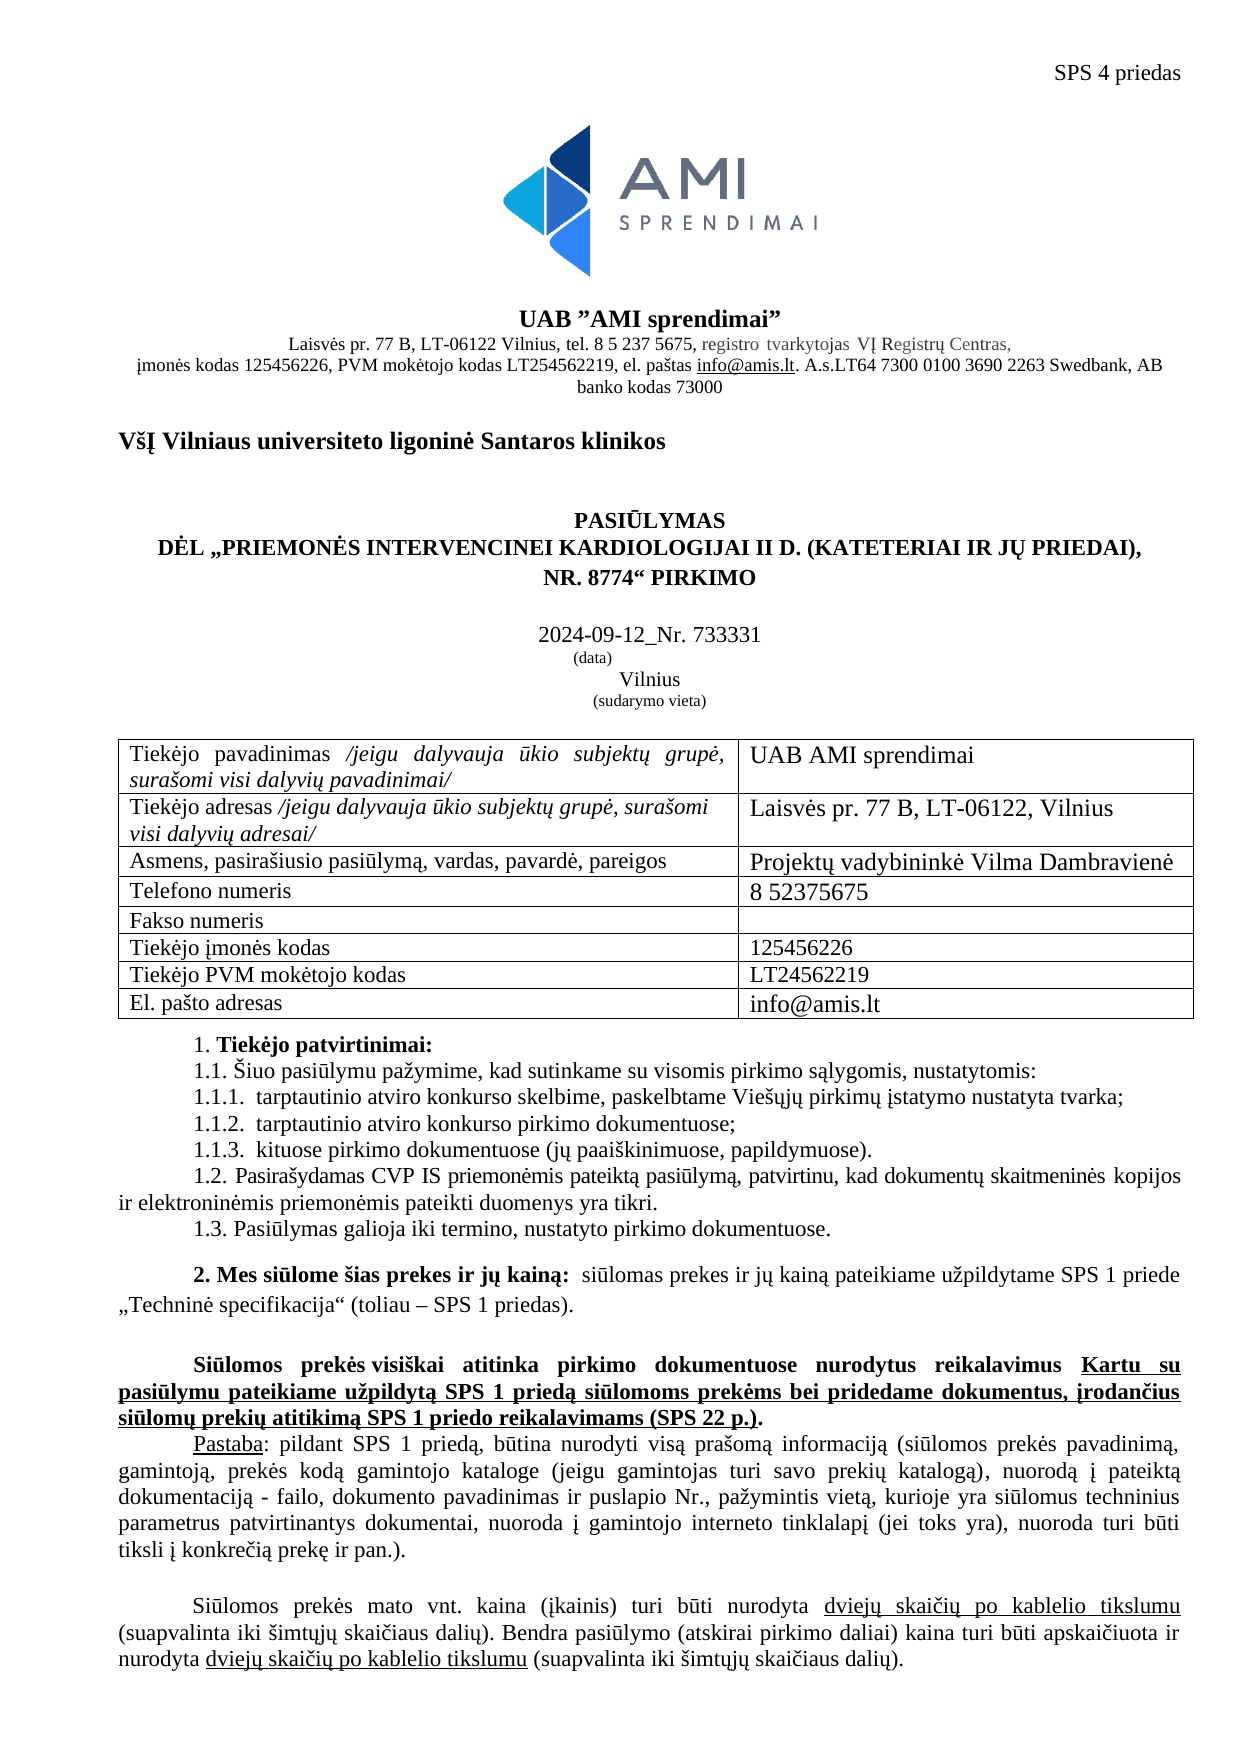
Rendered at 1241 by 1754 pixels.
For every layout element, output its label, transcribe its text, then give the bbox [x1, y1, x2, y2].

text Siūlomos prekės visiškai atitinka pirkimo dokumentuose nurodytus reikalavimus Kartu su pasiūlymu pateikiame užpildytą SPS 1 priedą siūlomoms prekėms bei pridedame dokumentus, įrodančius siūlomų prekių atitikimą SPS 1 priedo reikalavimams (SPS 22 p.). [118, 1402, 1181, 1430]
text 1.1.1. tarptautinio atviro konkurso skelbime, paskelbtame Viešųjų pirkimų įstatymo nustatyta tvarka; [118, 1083, 1181, 1110]
text 2. Mes siūlome šias prekes ir jų kainą: siūlomas prekes ir jų kainą pateikiame užpildytame SPS 1 priede „Techninė specifikacija“ (toliau – SPS 1 priedas). [118, 1261, 1181, 1317]
table_cell [739, 907, 1193, 933]
text PASIŪLYMAS [118, 507, 1181, 534]
text 1.1.2. tarptautinio atviro konkurso pirkimo dokumentuose; [118, 1110, 1181, 1136]
text 1.2. Pasirašydamas CVP IS priemonėmis pateiktą pasiūlymą, patvirtinu, kad dokumentų skaitmeninės kopijos ir elektroninėmis priemonėmis pateikti duomenys yra tikri. [118, 1162, 1181, 1215]
table_cell Tiekėjo PVM mokėtojo kodas [119, 962, 738, 988]
text (data) [388, 647, 1181, 667]
text Laisvės pr. 77 B, LT-06122 Vilnius, tel. 8 5 237 5675, registro tvarkytojas VĮ Registrų Centras, [118, 332, 1181, 354]
table_cell Tiekėjo adresas /jeigu dalyvauja ūkio subjektų grupė, surašomi visi dalyvių adresai/ [119, 794, 738, 846]
table_cell 125456226 [739, 934, 1193, 961]
text įmonės kodas 125456226, PVM mokėtojo kodas LT254562219, el. paštas info@amis.lt. A.s.LT64 7300 0100 3690 2263 Swedbank, AB banko kodas 73000 [118, 354, 1181, 397]
text SPS 4 priedas [118, 59, 1181, 85]
text 1.1.3. kituose pirkimo dokumentuose (jų paaiškinimuose, papildymuose). [118, 1136, 1181, 1162]
text (sudarymo vieta) [118, 691, 1181, 710]
table_cell Tiekėjo įmonės kodas [119, 934, 738, 961]
text UAB ”AMI sprendimai” [118, 304, 1181, 332]
text Siūlomos prekės visiškai atitinka pirkimo dokumentuose nurodytus reikalavimus Kartu su pasiūlymu pateikiame užpildytą SPS 1 priedą siūlomoms prekėms bei pridedame dokumentus, įrodančius siūlomų prekių atitikimą SPS 1 priedo reikalavimams (SPS 22 p.). [118, 1351, 1181, 1401]
table_cell Fakso numeris [119, 907, 738, 933]
text Pastaba: pildant SPS 1 priedą, būtina nurodyti visą prašomą informaciją (siūlomos prekės pavadinimą, gamintoją, prekės kodą gamintojo kataloge (jeigu gamintojas turi savo prekių katalogą), nuorodą į pateiktą dokumentaciją - failo, dokumento pavadinimas ir puslapio Nr., pažymintis vietą, kurioje yra siūlomus techninius parametrus patvirtinantys dokumentai, nuoroda į gamintojo interneto tinklalapį (jei toks yra), nuoroda turi būti tiksli į konkrečią prekę ir pan.). [118, 1430, 1181, 1562]
text 1. Tiekėjo patvirtinimai: [118, 1031, 1181, 1057]
table_cell info@amis.lt [739, 989, 1193, 1018]
table_cell Projektų vadybininkė Vilma Dambravienė [739, 847, 1193, 876]
table_cell LT24562219 [739, 962, 1193, 988]
table_cell El. pašto adresas [119, 989, 738, 1018]
table_header UAB AMI sprendimai [739, 740, 1193, 792]
text VšĮ Vilniaus universiteto ligoninė Santaros klinikos [118, 426, 1181, 454]
table_cell Telefono numeris [119, 877, 738, 906]
table_cell Asmens, pasirašiusio pasiūlymą, vardas, pavardė, pareigos [119, 847, 738, 876]
text NR. 8774“ PIRKIMO [118, 564, 1181, 591]
text 1.3. Pasiūlymas galioja iki termino, nustatyto pirkimo dokumentuose. [118, 1215, 1181, 1242]
table_header Tiekėjo pavadinimas /jeigu dalyvauja ūkio subjektų grupė, surašomi visi dalyvių pavadinimai/ [119, 740, 738, 792]
text DĖL „PRIEMONĖS INTERVENCINEI KARDIOLOGIJAI II D. (KATETERIAI IR JŲ PRIEDAI), [118, 534, 1181, 560]
table_cell Laisvės pr. 77 B, LT-06122, Vilnius [739, 794, 1193, 846]
text 2024-09-12_Nr. 733331 [118, 621, 1181, 647]
text Siūlomos prekės mato vnt. kaina (įkainis) turi būti nurodyta dviejų skaičių po kablelio tikslumu (suapvalinta iki šimtųjų skaičiaus dalių). Bendra pasiūlymo (atskirai pirkimo daliai) kaina turi būti apskaičiuota ir nurodyta dviejų skaičių po kablelio tikslumu (suapvalinta iki šimtųjų skaičiaus dalių). [118, 1592, 1181, 1671]
text 1.1. Šiuo pasiūlymu pažymime, kad sutinkame su visomis pirkimo sąlygomis, nustatytomis: [118, 1057, 1181, 1083]
text Vilnius [118, 667, 1181, 691]
table_cell 8 52375675 [739, 877, 1193, 906]
picture [499, 123, 819, 278]
